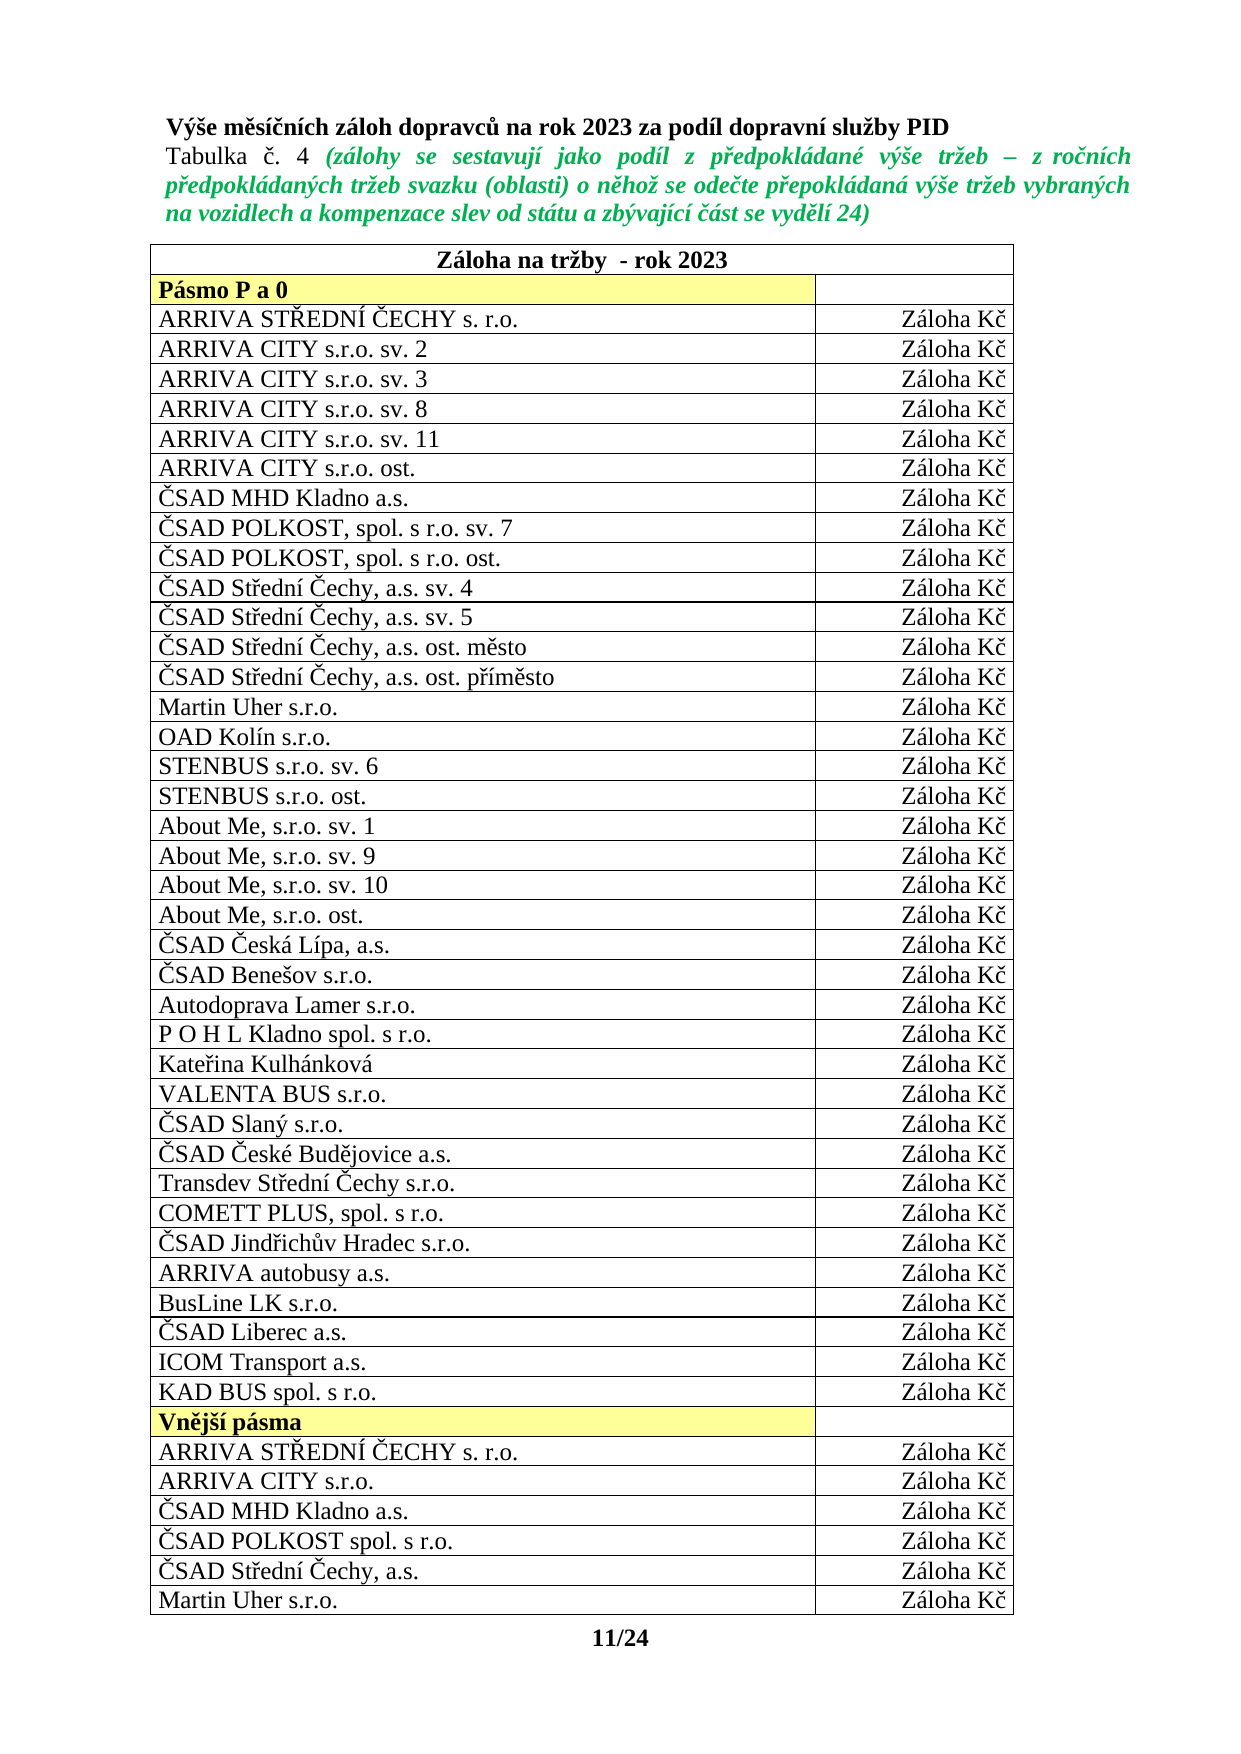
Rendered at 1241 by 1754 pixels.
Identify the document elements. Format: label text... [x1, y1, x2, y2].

table_cell KAD BUS spol. s r.o. [151, 1377, 815, 1406]
table_cell ARRIVA autobusy a.s. [151, 1258, 815, 1287]
table_cell Záloha Kč [816, 513, 1013, 542]
table_cell Záloha Kč [816, 1437, 1013, 1465]
table_cell OAD Kolín s.r.o. [151, 722, 815, 750]
table_cell Záloha Kč [816, 1049, 1013, 1078]
table_cell About Me, s.r.o. ost. [151, 900, 815, 929]
table_cell Záloha Kč [816, 1079, 1013, 1108]
table_cell ČSAD Střední Čechy, a.s. ost. město [151, 632, 815, 661]
table_cell ČSAD Střední Čechy, a.s. sv. 4 [151, 573, 815, 601]
table_cell Záloha Kč [816, 1169, 1013, 1197]
table_cell Záloha Kč [816, 871, 1013, 899]
table_cell ČSAD Střední Čechy, a.s. sv. 5 [151, 603, 815, 631]
table_cell Záloha Kč [816, 1496, 1013, 1525]
table_cell Martin Uher s.r.o. [151, 1586, 815, 1614]
table_cell Martin Uher s.r.o. [151, 692, 815, 721]
table_cell ARRIVA STŘEDNÍ ČECHY s. r.o. [151, 1437, 815, 1465]
table_cell ČSAD Česká Lípa, a.s. [151, 930, 815, 959]
table_cell Záloha Kč [816, 1258, 1013, 1287]
table_cell Transdev Střední Čechy s.r.o. [151, 1169, 815, 1197]
table_cell About Me, s.r.o. sv. 10 [151, 871, 815, 899]
table_cell Záloha Kč [816, 1109, 1013, 1138]
table_cell ČSAD POLKOST spol. s r.o. [151, 1526, 815, 1555]
table_cell STENBUS s.r.o. ost. [151, 781, 815, 810]
table_cell Záloha Kč [816, 1377, 1013, 1406]
table_cell Záloha Kč [816, 1228, 1013, 1257]
table_cell P O H L Kladno spol. s r.o. [151, 1020, 815, 1048]
table_header Záloha na tržby - rok 2023 [151, 245, 1013, 274]
table_cell About Me, s.r.o. sv. 1 [151, 811, 815, 840]
table_cell ARRIVA CITY s.r.o. ost. [151, 454, 815, 482]
table_cell ČSAD České Budějovice a.s. [151, 1139, 815, 1167]
table_cell BusLine LK s.r.o. [151, 1288, 815, 1316]
table_cell ČSAD Benešov s.r.o. [151, 960, 815, 989]
table_cell Záloha Kč [816, 1466, 1013, 1495]
table_cell [816, 1407, 1013, 1436]
table_cell Záloha Kč [816, 305, 1013, 333]
table_cell Autodoprava Lamer s.r.o. [151, 990, 815, 1018]
table_cell Záloha Kč [816, 960, 1013, 989]
table_cell Záloha Kč [816, 781, 1013, 810]
table_cell Kateřina Kulhánková [151, 1049, 815, 1078]
text Tabulka č. 4 (zálohy se sestavují jako podíl z předpokládané výše tržeb – z ročních předpokládaných tržeb svazku (oblasti) o něhož se odečte přepokládaná výše tržeb vybraných na vozidlech a kompenzace slev od státu a zbývající část se vydělí 24) [165, 141, 1134, 227]
table_cell Záloha Kč [816, 692, 1013, 721]
table_cell Záloha Kč [816, 751, 1013, 780]
table_cell ČSAD Liberec a.s. [151, 1318, 815, 1346]
table_cell About Me, s.r.o. sv. 9 [151, 841, 815, 869]
table_cell Záloha Kč [816, 334, 1013, 363]
table_cell ARRIVA STŘEDNÍ ČECHY s. r.o. [151, 305, 815, 333]
table_cell Záloha Kč [816, 1556, 1013, 1584]
table_cell Záloha Kč [816, 841, 1013, 869]
table_cell VALENTA BUS s.r.o. [151, 1079, 815, 1108]
table_cell ČSAD Střední Čechy, a.s. ost. příměsto [151, 662, 815, 691]
table_cell Záloha Kč [816, 1318, 1013, 1346]
table_cell Záloha Kč [816, 990, 1013, 1018]
table_cell ČSAD Slaný s.r.o. [151, 1109, 815, 1138]
table_cell Záloha Kč [816, 603, 1013, 631]
table_cell [816, 275, 1013, 303]
table_cell ČSAD POLKOST, spol. s r.o. ost. [151, 543, 815, 572]
table_cell Vnější pásma [151, 1407, 815, 1436]
table_cell Záloha Kč [816, 1020, 1013, 1048]
table_cell Pásmo P a 0 [151, 275, 815, 303]
table_cell ČSAD MHD Kladno a.s. [151, 483, 815, 512]
table_cell ARRIVA CITY s.r.o. sv. 3 [151, 364, 815, 393]
table_cell Záloha Kč [816, 1139, 1013, 1167]
table_cell Záloha Kč [816, 930, 1013, 959]
table_cell Záloha Kč [816, 722, 1013, 750]
table_cell Záloha Kč [816, 811, 1013, 840]
table_cell ARRIVA CITY s.r.o. sv. 11 [151, 424, 815, 452]
table_cell ARRIVA CITY s.r.o. [151, 1466, 815, 1495]
table_cell ARRIVA CITY s.r.o. sv. 2 [151, 334, 815, 363]
table_cell Záloha Kč [816, 364, 1013, 393]
table_cell Záloha Kč [816, 662, 1013, 691]
table_cell Záloha Kč [816, 394, 1013, 423]
table_cell ARRIVA CITY s.r.o. sv. 8 [151, 394, 815, 423]
table_cell Záloha Kč [816, 424, 1013, 452]
table_cell COMETT PLUS, spol. s r.o. [151, 1198, 815, 1227]
table_cell ČSAD MHD Kladno a.s. [151, 1496, 815, 1525]
table_cell Záloha Kč [816, 573, 1013, 601]
table_cell ČSAD Střední Čechy, a.s. [151, 1556, 815, 1584]
table_cell Záloha Kč [816, 543, 1013, 572]
table_cell Záloha Kč [816, 1288, 1013, 1316]
table_cell Záloha Kč [816, 632, 1013, 661]
table_cell Záloha Kč [816, 1526, 1013, 1555]
table_cell Záloha Kč [816, 1347, 1013, 1376]
table_cell Záloha Kč [816, 454, 1013, 482]
text Výše měsíčních záloh dopravců na rok 2023 za podíl dopravní služby PID [166, 112, 1134, 141]
table_cell ICOM Transport a.s. [151, 1347, 815, 1376]
table_cell ČSAD Jindřichův Hradec s.r.o. [151, 1228, 815, 1257]
table_cell Záloha Kč [816, 900, 1013, 929]
table_cell Záloha Kč [816, 1586, 1013, 1614]
table_cell ČSAD POLKOST, spol. s r.o. sv. 7 [151, 513, 815, 542]
table_cell STENBUS s.r.o. sv. 6 [151, 751, 815, 780]
table_cell Záloha Kč [816, 483, 1013, 512]
table_cell Záloha Kč [816, 1198, 1013, 1227]
